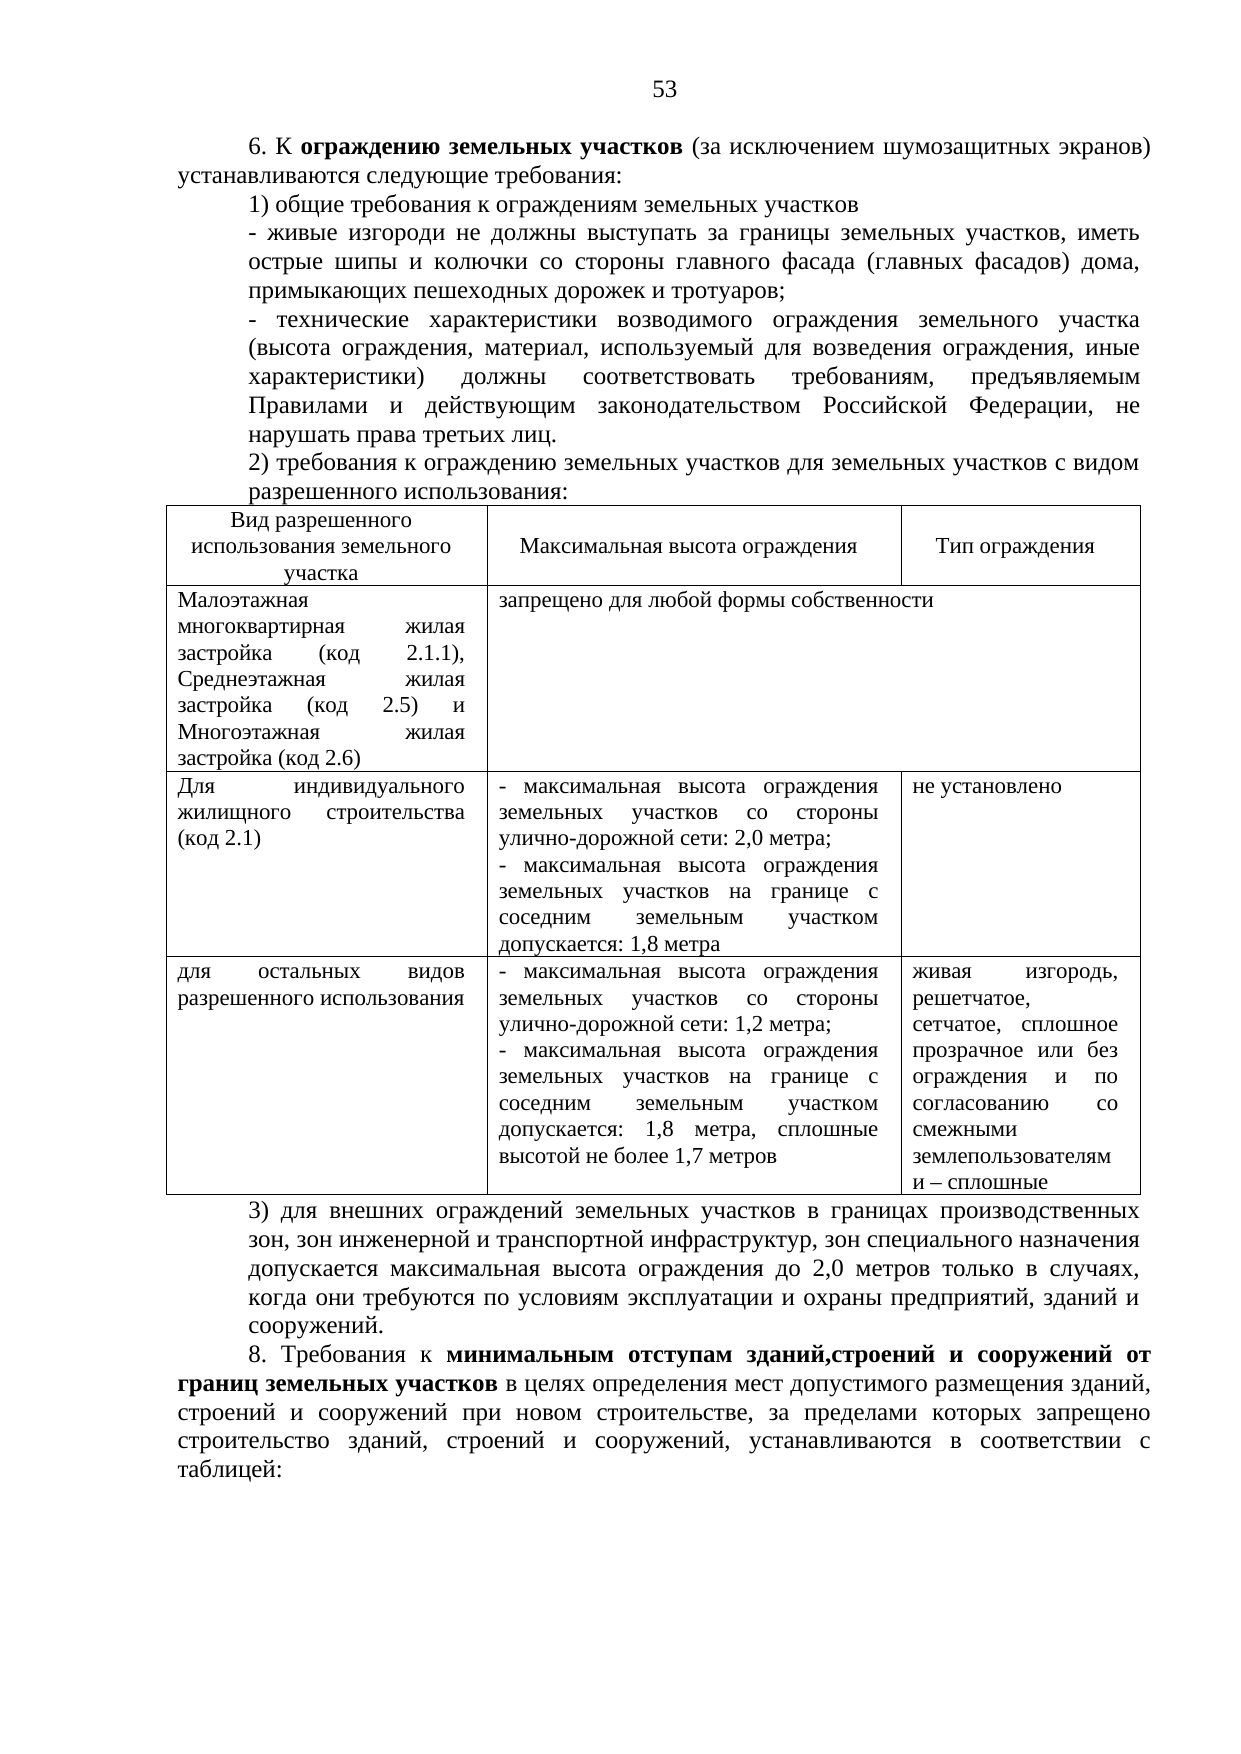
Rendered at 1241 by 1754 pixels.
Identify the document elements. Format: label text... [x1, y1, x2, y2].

table_cell для остальных видов разрешенного использования [167, 957, 487, 1194]
text 3) для внешних ограждений земельных участков в границах производственных зон, зон инженерной и транспортной инфраструктур, зон специального назначения допускается максимальная высота ограждения до 2,0 метров только в случаях, когда они требуются по условиям эксплуатации и охраны предприятий, зданий и сооружений. [248, 1195, 1141, 1339]
table_cell запрещено для любой формы собственности [488, 586, 1140, 771]
table_header Максимальная высота ограждения [488, 506, 901, 585]
table_cell Для индивидуального жилищного строительства (код 2.1) [167, 772, 487, 956]
text - технические характеристики возводимого ограждения земельного участка (высота ограждения, материал, используемый для возведения ограждения, иные характеристики) должны соответствовать требованиям, предъявляемым Правилами и действующим законодательством Российской Федерации, не нарушать права третьих лиц. [248, 304, 1141, 447]
text 8. Требования к минимальным отступам зданий,строений и сооружений от границ земельных участков в целях определения мест допустимого размещения зданий, строений и сооружений при новом строительстве, за пределами которых запрещено строительство зданий, строений и сооружений, устанавливаются в соответствии с таблицей: [177, 1339, 1152, 1483]
table_header Вид разрешенного использования земельного участка [167, 506, 487, 585]
table_cell живая изгородь, решетчатое, сетчатое, сплошное прозрачное или без ограждения и по согласованию со смежными землепользователями – сплошные [902, 957, 1140, 1194]
table_cell не установлено [902, 772, 1140, 956]
text 2) требования к ограждению земельных участков для земельных участков с видом разрешенного использования: [248, 447, 1141, 505]
text - живые изгороди не должны выступать за границы земельных участков, иметь острые шипы и колючки со стороны главного фасада (главных фасадов) дома, примыкающих пешеходных дорожек и тротуаров; [248, 217, 1141, 304]
text 6. К ограждению земельных участков (за исключением шумозащитных экранов) устанавливаются следующие требования: [177, 131, 1152, 189]
table_cell - максимальная высота ограждения земельных участков со стороны улично-дорожной сети: 2,0 метра; - максимальная высота ограждения земельных участков на границе с соседним земельным участком допускается: 1,8 метра [488, 772, 901, 956]
table_cell Малоэтажная многоквартирная жилая застройка (код 2.1.1), Среднеэтажная жилая застройка (код 2.5) и Многоэтажная жилая застройка (код 2.6) [167, 586, 487, 771]
table_header Тип ограждения [902, 506, 1140, 585]
table_cell - максимальная высота ограждения земельных участков со стороны улично-дорожной сети: 1,2 метра; - максимальная высота ограждения земельных участков на границе с соседним земельным участком допускается: 1,8 метра, сплошные высотой не более 1,7 метров [488, 957, 901, 1194]
text 1) общие требования к ограждениям земельных участков [248, 189, 1141, 217]
